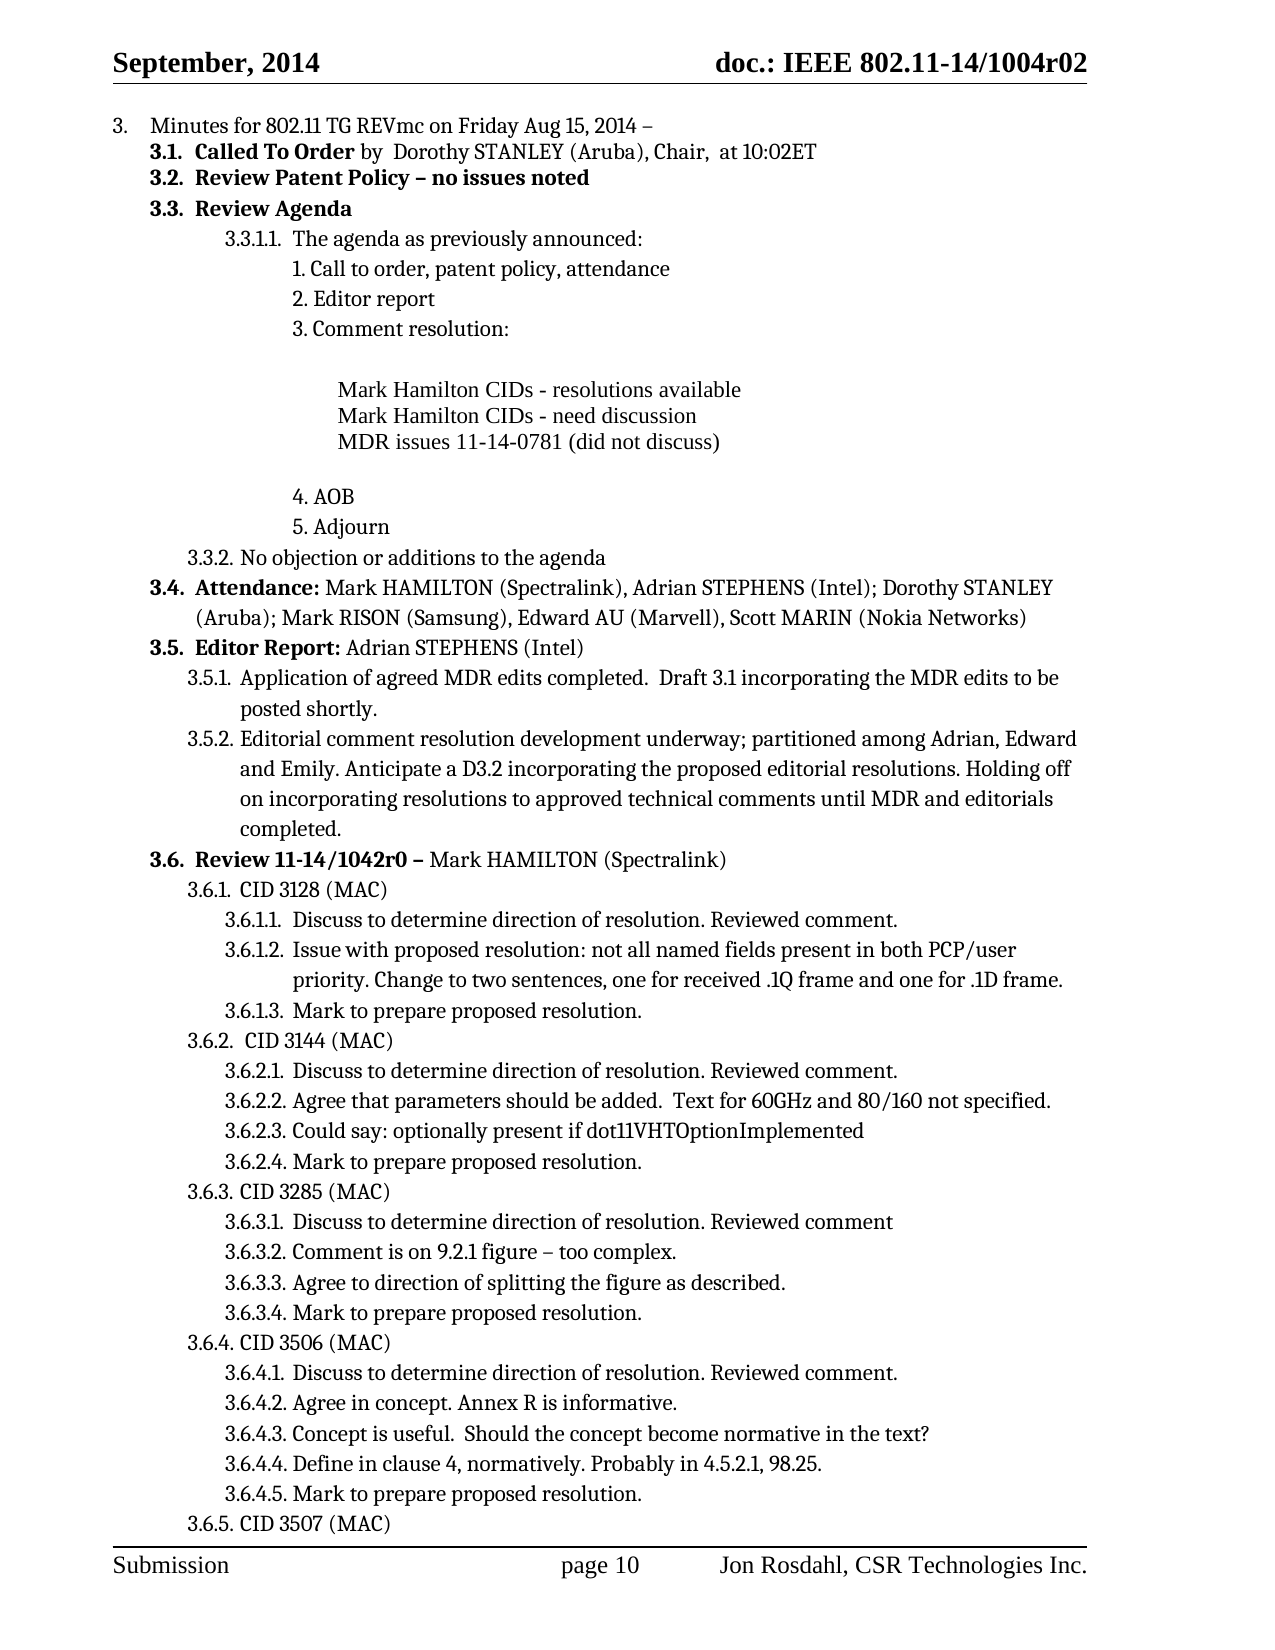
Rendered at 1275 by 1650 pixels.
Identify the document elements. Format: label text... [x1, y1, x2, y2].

list Application of agreed MDR edits completed. Draft 3.1 incorporating the MDR edits to be posted shortly. [187, 665, 1087, 722]
list Agree that parameters should be added. Text for 60GHz and 80/160 not specified. [225, 1088, 1087, 1114]
list Discuss to determine direction of resolution. Reviewed comment. [225, 907, 1087, 933]
list 4. AOB [292, 484, 1087, 510]
list Mark to prepare proposed resolution. [225, 1299, 1087, 1326]
list No objection or additions to the agenda [187, 544, 1087, 571]
list CID 3128 (MAC) [187, 877, 1087, 903]
list CID 3144 (MAC) [187, 1028, 1087, 1054]
list CID 3507 (MAC) [187, 1511, 1087, 1537]
list Comment is on 9.2.1 figure – too complex. [225, 1239, 1087, 1265]
list Review 11-14/1042r0 – Mark HAMILTON (Spectralink) [150, 846, 1087, 873]
list Minutes for 802.11 TG REVmc on Friday Aug 15, 2014 – [112, 112, 1087, 139]
list 5. Adjourn [292, 514, 1087, 540]
list Editorial comment resolution development underway; partitioned among Adrian, Edward and Emily. Anticipate a D3.2 incorporating the proposed editorial resolutions. Holding off on incorporating resolutions to approved technical comments until MDR and editorials completed. [187, 726, 1087, 842]
list Agree in concept. Annex R is informative. [225, 1390, 1087, 1416]
list Discuss to determine direction of resolution. Reviewed comment. [225, 1058, 1087, 1084]
list The agenda as previously announced: 1. Call to order, patent policy, attendance 2. Editor report [225, 226, 1087, 312]
list Concept is useful. Should the concept become normative in the text? [225, 1420, 1087, 1447]
list 3. Comment resolution: [292, 316, 1087, 343]
list CID 3285 (MAC) [187, 1179, 1087, 1205]
list Called To Order by Dorothy STANLEY (Aruba), Chair, at 10:02ET [150, 139, 1087, 165]
list Attendance: Mark HAMILTON (Spectralink), Adrian STEPHENS (Intel); Dorothy STANLEY (Aruba); Mark RISON (Samsung), Edward AU (Marvell), Scott MARIN (Nokia Networks) [150, 574, 1087, 631]
list Mark to prepare proposed resolution. [225, 1148, 1087, 1175]
list CID 3506 (MAC) [187, 1330, 1087, 1356]
list Discuss to determine direction of resolution. Reviewed comment. [225, 1360, 1087, 1386]
list Editor Report: Adrian STEPHENS (Intel) [150, 635, 1087, 661]
list Could say: optionally present if dot11VHTOptionImplemented [225, 1118, 1087, 1144]
list Issue with proposed resolution: not all named fields present in both PCP/user priority. Change to two sentences, one for received .1Q frame and one for .1D frame. [225, 937, 1087, 993]
list Mark to prepare proposed resolution. [225, 1481, 1087, 1507]
list Discuss to determine direction of resolution. Reviewed comment [225, 1209, 1087, 1235]
list Review Patent Policy – no issues noted [150, 165, 1087, 192]
list Define in clause 4, normatively. Probably in 4.5.2.1, 98.25. [225, 1451, 1087, 1477]
list Review Agenda [150, 195, 1087, 222]
text Mark Hamilton CIDs - resolutions available Mark Hamilton CIDs - need discussion MDR issues 11-14-0781 (did not discuss) [337, 376, 1087, 455]
list Agree to direction of splitting the figure as described. [225, 1269, 1087, 1296]
list Mark to prepare proposed resolution. [225, 997, 1087, 1024]
